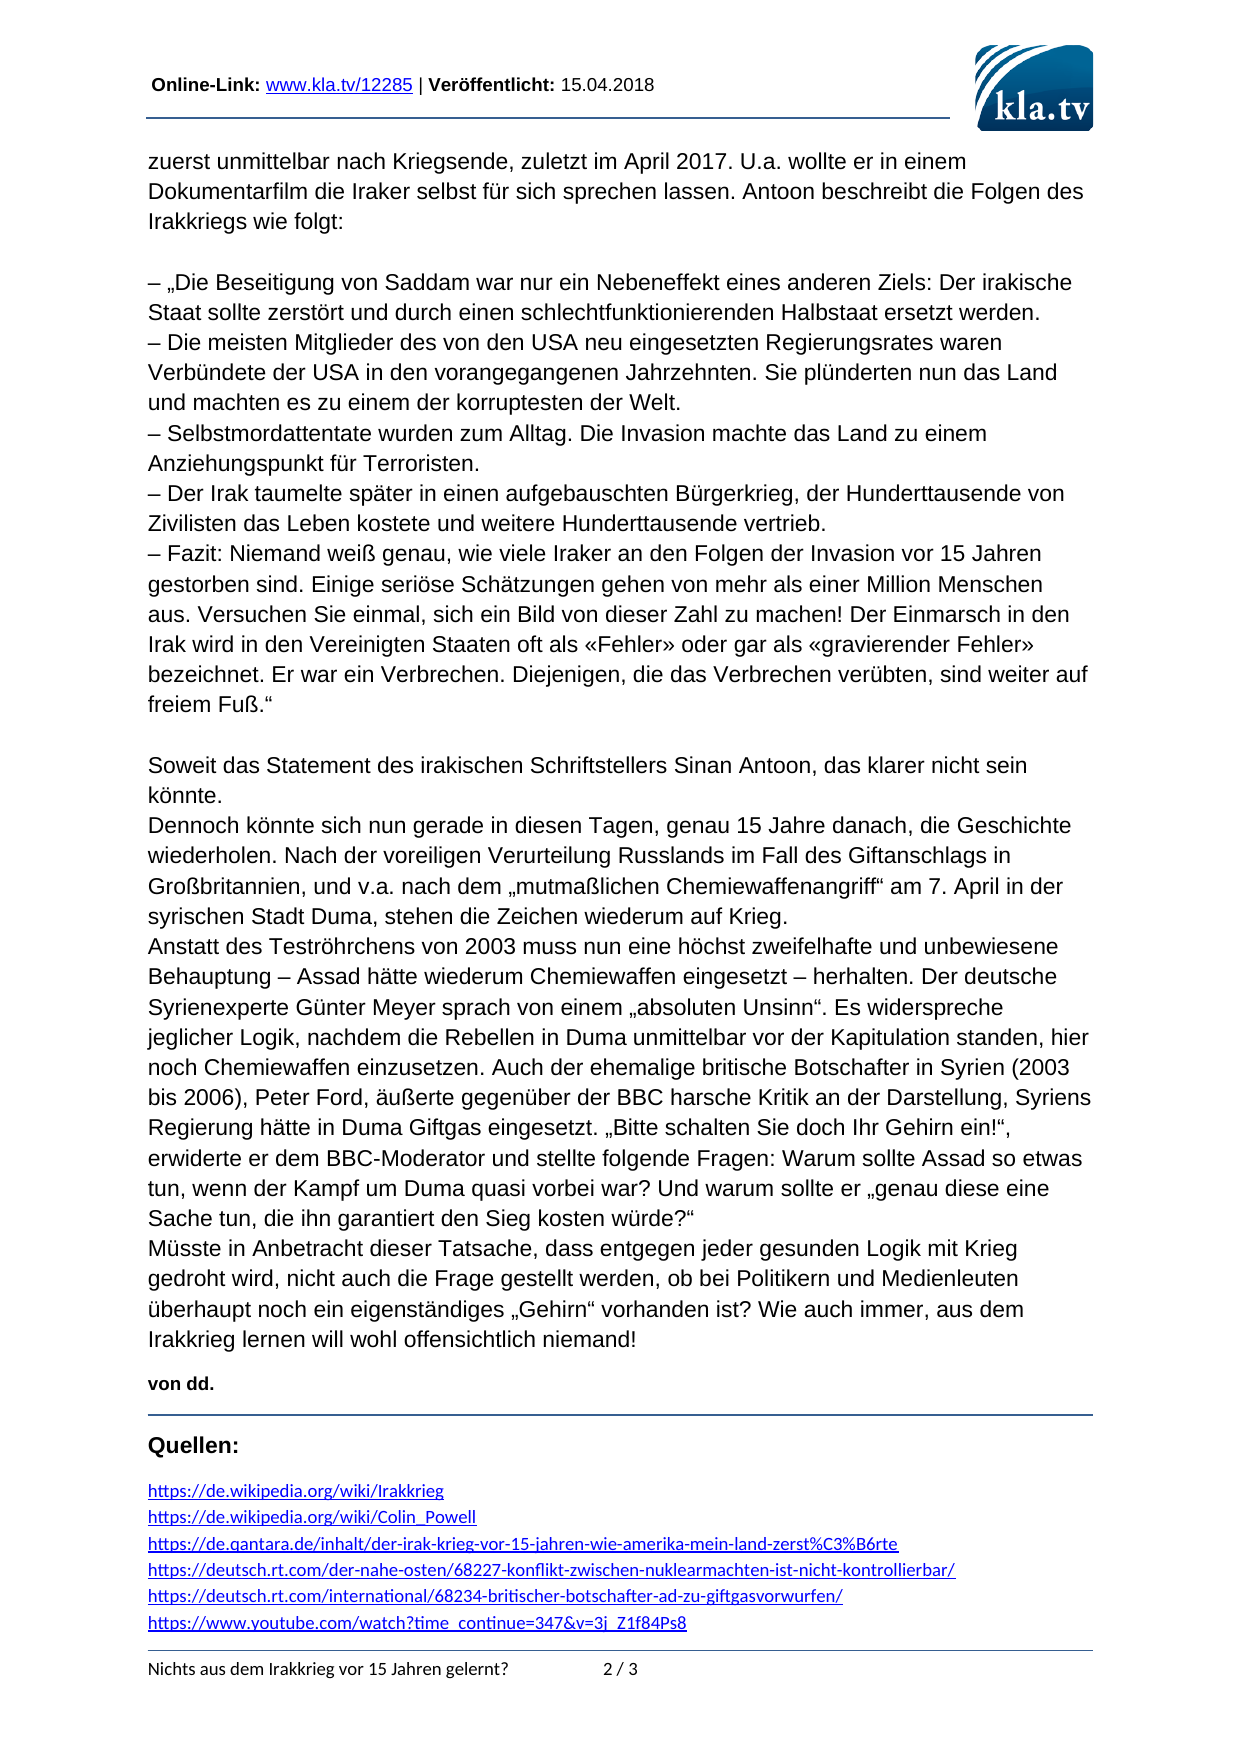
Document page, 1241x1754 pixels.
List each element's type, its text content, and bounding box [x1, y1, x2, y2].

text https://de.wikipedia.org/wiki/Irakkrieg https://de.wikipedia.org/wiki/Colin_Powell https://de.qantara.de/inhalt/der-irak-krieg-vor-15-jahren-wie-amerika-mein-land-zerst%C3%B6rte https://deutsch.rt.com/der-nahe-osten/68227-konflikt-zwischen-nuklearmachten-ist-nicht-kontrollierbar/ https://deutsch.rt.com/international/68234-britischer-botschafter-ad-zu-giftgasvorwurfen/ https://www.youtube.com/watch?time_continue=347&v=3j_Z1f84Ps8 [148, 1479, 1093, 1634]
text von dd. [148, 1373, 1093, 1394]
text Quellen: [148, 1416, 1093, 1459]
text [148, 148, 1093, 1352]
